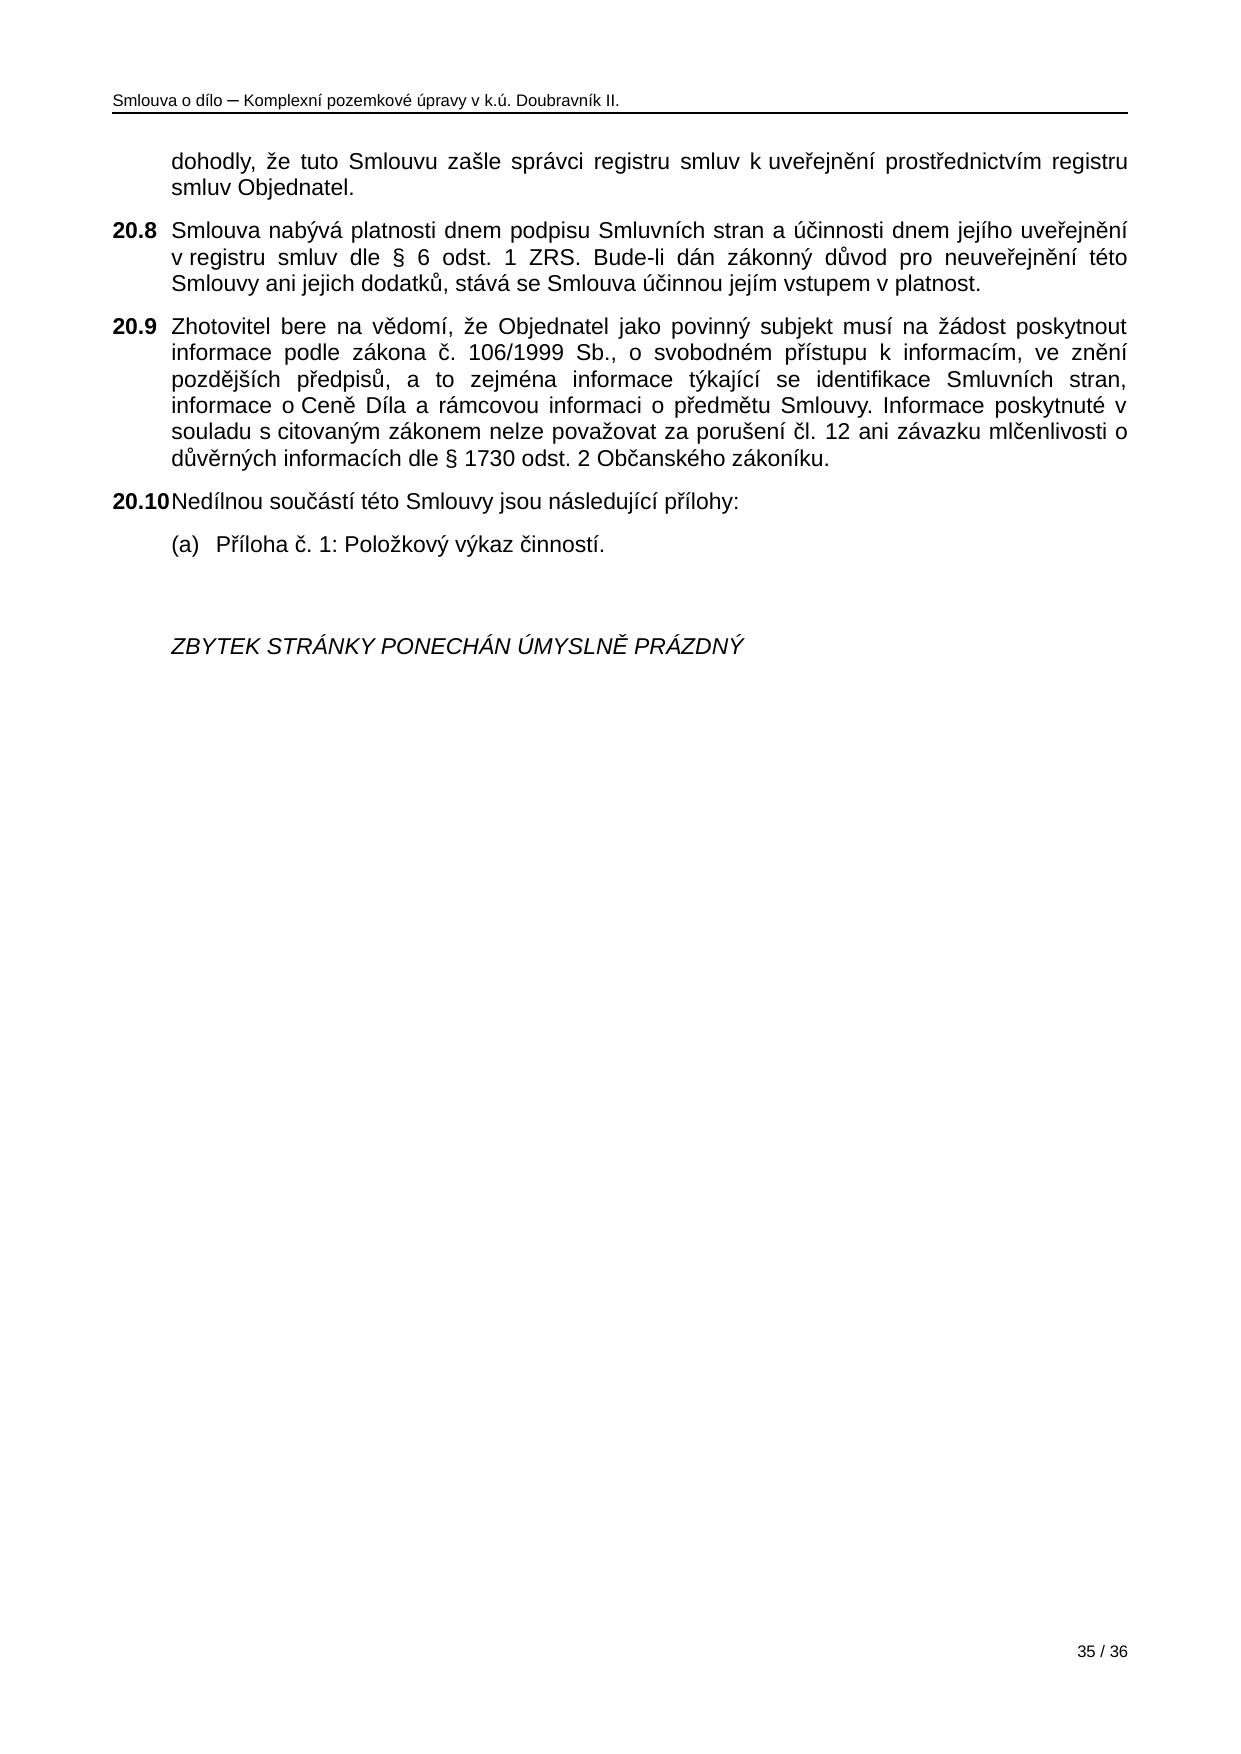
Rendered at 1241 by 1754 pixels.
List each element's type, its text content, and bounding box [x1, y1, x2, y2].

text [112, 148, 1128, 200]
text Zhotovitel bere na vědomí, že Objednatel jako povinný subjekt musí na žádost poskytnout informace podle zákona č. 106/1999 Sb., o svobodném přístupu k informacím, ve znění pozdějších předpisů, a to zejména informace týkající se identifikace Smluvních stran, informace o Ceně Díla a rámcovou informaci o předmětu Smlouvy. Informace poskytnuté v souladu s citovaným zákonem nelze považovat za porušení čl. 12 ani závazku mlčenlivosti o důvěrných informacích dle § 1730 odst. 2 Občanského zákoníku. [112, 313, 1128, 471]
list Příloha č. 1: Položkový výkaz činností. [171, 531, 1128, 557]
list ZBYTEK STRÁNKY PONECHÁN ÚMYSLNĚ PRÁZDNÝ [171, 633, 1128, 660]
text Nedílnou součástí této Smlouvy jsou následující přílohy: [112, 488, 1128, 514]
text Smlouva nabývá platnosti dnem podpisu Smluvních stran a účinnosti dnem jejího uveřejnění v registru smluv dle § 6 odst. 1 ZRS. Bude-li dán zákonný důvod pro neuveřejnění této Smlouvy ani jejich dodatků, stává se Smlouva účinnou jejím vstupem v platnost. [112, 217, 1128, 296]
